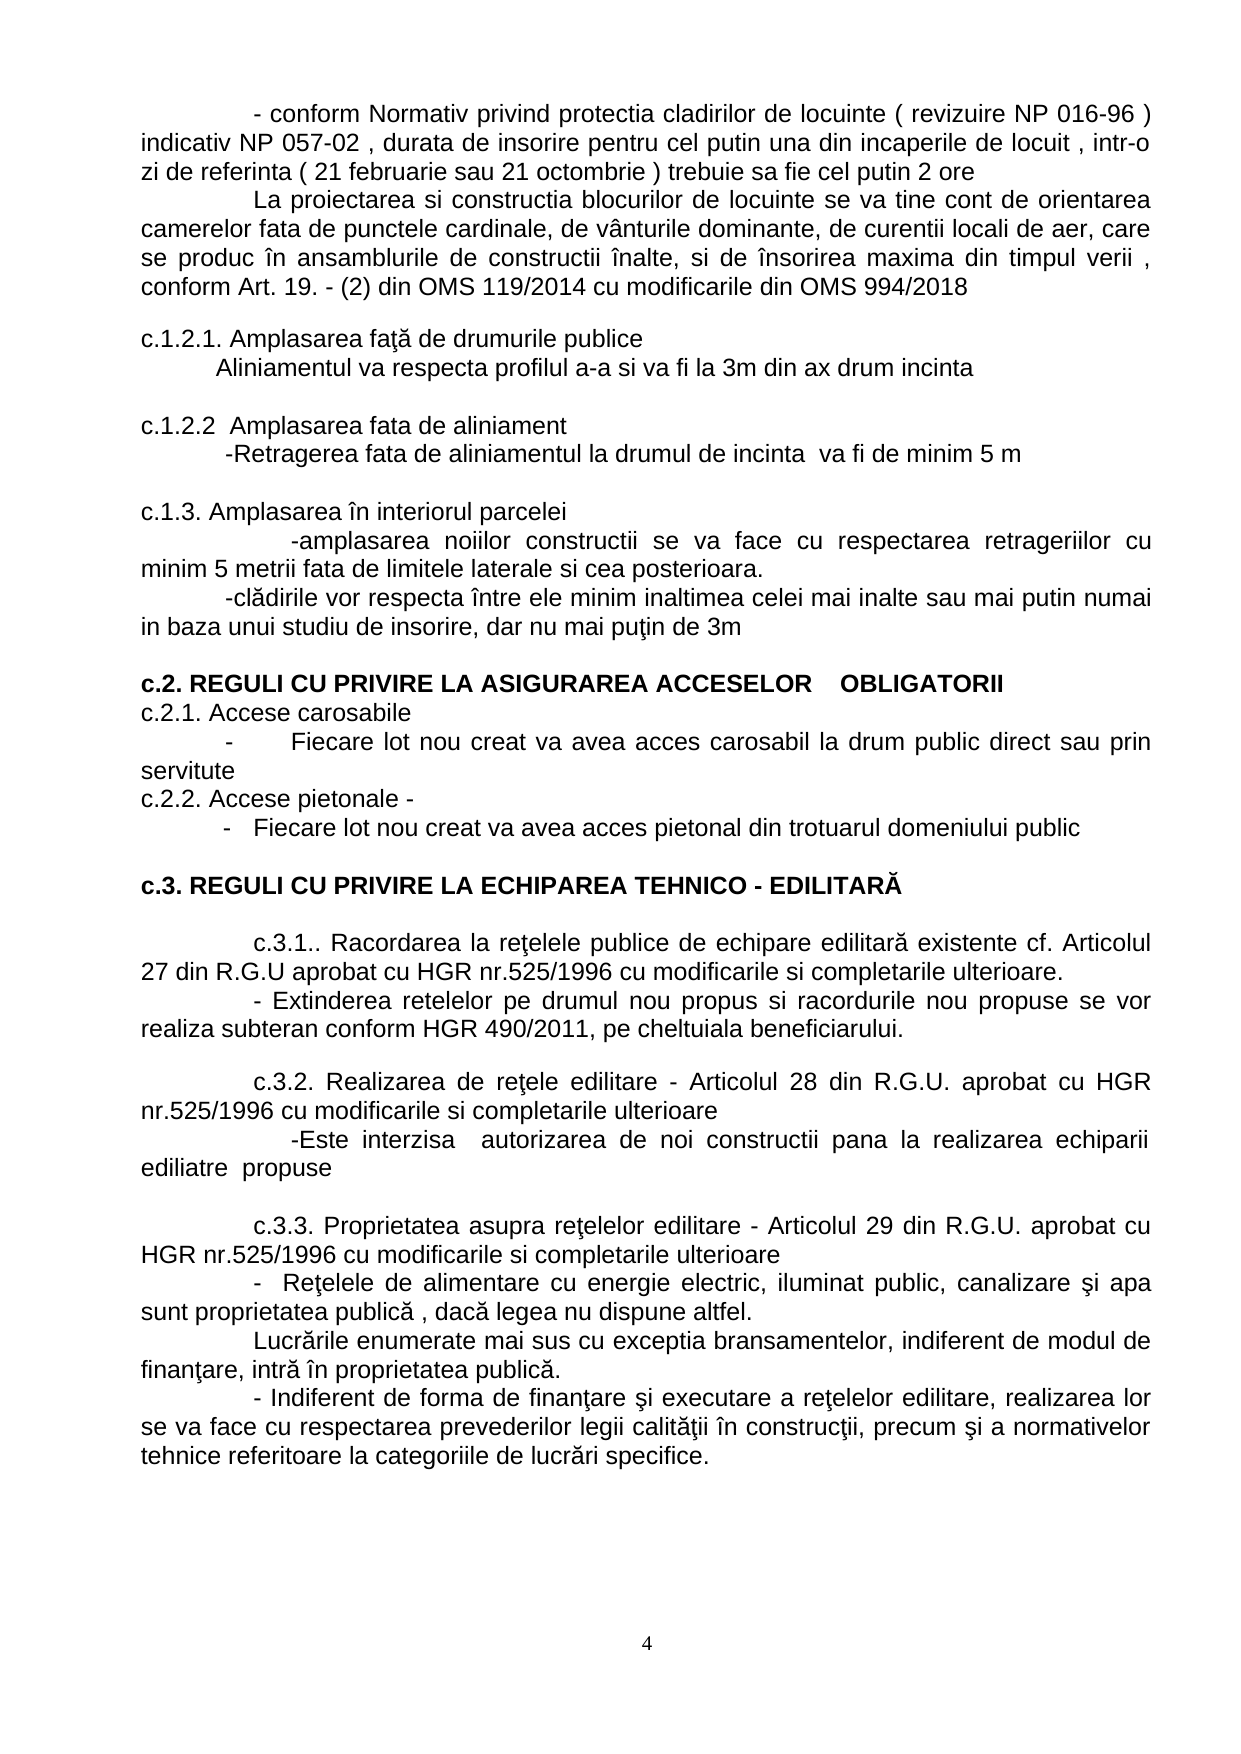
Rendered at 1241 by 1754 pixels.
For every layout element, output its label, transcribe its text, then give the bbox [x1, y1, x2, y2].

text c.3. REGULI CU PRIVIRE LA ECHIPAREA TEHNICO - EDILITARĂ [141, 871, 1153, 899]
text -amplasarea noiilor constructii se va face cu respectarea retrageriilor cu minim 5 metrii fata de limitele laterale si cea posterioara. [141, 526, 1153, 583]
text c.3.1.. Racordarea la reţelele publice de echipare edilitară existente cf. Articolul 27 din R.G.U aprobat cu HGR nr.525/1996 cu modificarile si completarile ulterioare. [141, 928, 1153, 986]
text c.1.2.2 Amplasarea fata de aliniament [141, 411, 1153, 439]
text - conform Normativ privind protectia cladirilor de locuinte ( revizuire NP 016-96 ) indicativ NP 057-02 , durata de insorire pentru cel putin una din incaperile de locuit , intr-o zi de referinta ( 21 februarie sau 21 octombrie ) trebuie sa fie cel putin 2 ore [141, 99, 1153, 185]
text -Retragerea fata de aliniamentul la drumul de incinta va fi de minim 5 m [141, 439, 1153, 468]
text La proiectarea si constructia blocurilor de locuinte se va tine cont de orientarea camerelor fata de punctele cardinale, de vânturile dominante, de curentii locali de aer, care se produc în ansamblurile de constructii înalte, si de însorirea maxima din timpul verii , conform Art. 19. - (2) din OMS 119/2014 cu modificarile din OMS 994/2018 [141, 185, 1153, 300]
text Aliniamentul va respecta profilul a-a si va fi la 3m din ax drum incinta [141, 353, 1153, 382]
text Lucrările enumerate mai sus cu exceptia bransamentelor, indiferent de modul de finanţare, intră în proprietatea publică. [141, 1326, 1153, 1383]
text - Fiecare lot nou creat va avea acces carosabil la drum public direct sau prin servitute [141, 727, 1153, 784]
text c.1.3. Amplasarea în interiorul parcelei [141, 497, 1153, 526]
text c.1.2.1. Amplasarea faţă de drumurile publice [141, 324, 1153, 353]
text c.2.2. Accese pietonale - [141, 784, 1153, 813]
text c.2.1. Accese carosabile [141, 698, 1153, 727]
text c.3.2. Realizarea de reţele edilitare - Articolul 28 din R.G.U. aprobat cu HGR nr.525/1996 cu modificarile si completarile ulterioare [141, 1067, 1153, 1125]
text -clădirile vor respecta între ele minim inaltimea celei mai inalte sau mai putin numai in baza unui studiu de insorire, dar nu mai puţin de 3m [141, 583, 1153, 641]
text - Extinderea retelelor pe drumul nou propus si racordurile nou propuse se vor realiza subteran conform HGR 490/2011, pe cheltuiala beneficiarului. [141, 986, 1153, 1043]
text - Reţelele de alimentare cu energie electric, iluminat public, canalizare şi apa sunt proprietatea publică , dacă legea nu dispune altfel. [141, 1268, 1153, 1326]
text - Fiecare lot nou creat va avea acces pietonal din trotuarul domeniului public [141, 813, 1153, 842]
text - Indiferent de forma de finanţare şi executare a reţelelor edilitare, realizarea lor se va face cu respectarea prevederilor legii calităţii în construcţii, precum şi a normativelor tehnice referitoare la categoriile de lucrări specifice. [141, 1383, 1153, 1470]
text -Este interzisa autorizarea de noi constructii pana la realizarea echiparii ediliatre propuse [141, 1125, 1151, 1182]
text c.3.3. Proprietatea asupra reţelelor edilitare - Articolul 29 din R.G.U. aprobat cu HGR nr.525/1996 cu modificarile si completarile ulterioare [141, 1211, 1153, 1268]
text c.2. REGULI CU PRIVIRE LA ASIGURAREA ACCESELOR OBLIGATORII [141, 669, 1153, 698]
